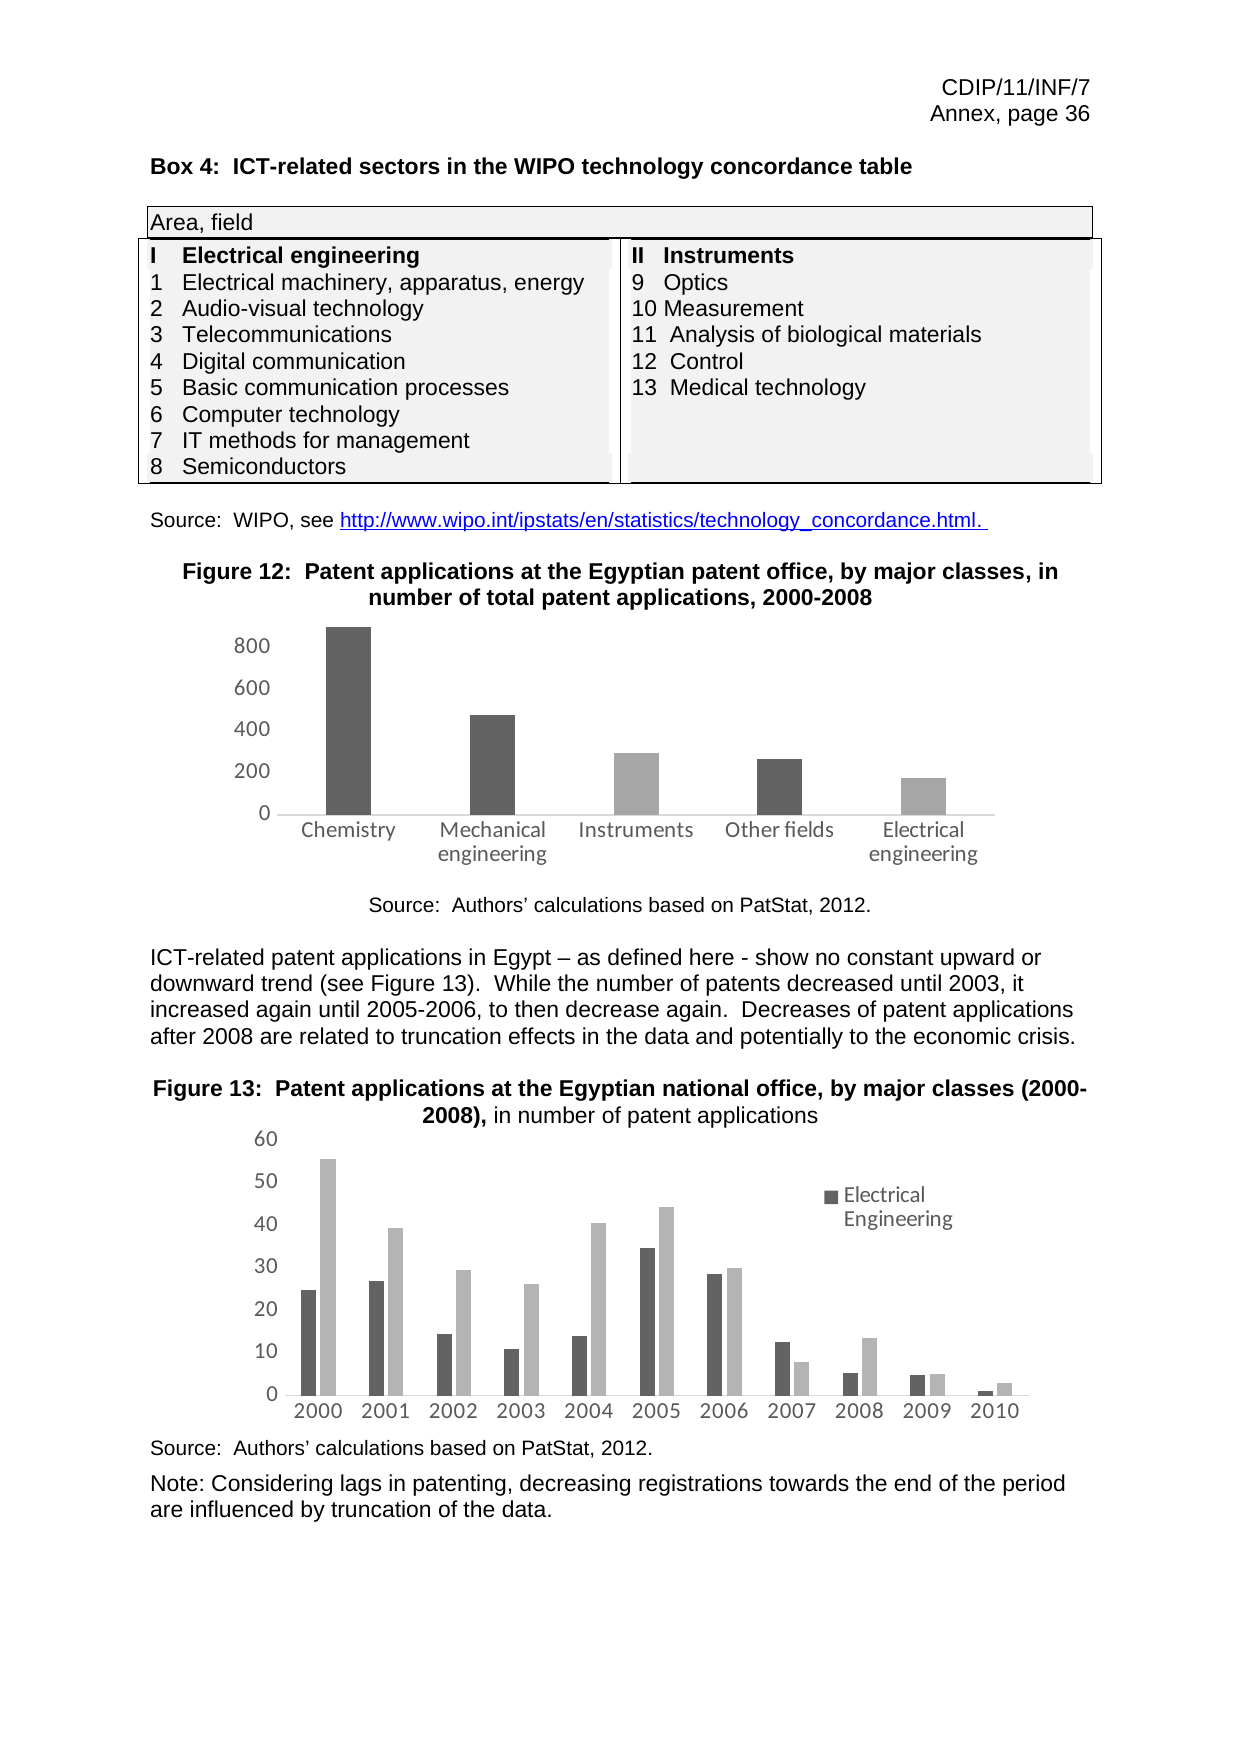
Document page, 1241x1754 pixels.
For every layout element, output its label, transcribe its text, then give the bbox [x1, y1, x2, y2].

text ICT-related patent applications in Egypt – as defined here - show no constant upward or downward trend (see Figure 13). While the number of patents decreased until 2003, it increased again until 2005-2006, to then decrease again. Decreases of patent applications after 2008 are related to truncation effects in the data and potentially to the economic crisis. [150, 944, 1090, 1049]
text Source: WIPO, see http://www.wipo.int/ipstats/en/statistics/technology_concordance.html. [150, 508, 1090, 532]
text Box 4: ICT-related sectors in the WIPO technology concordance table [150, 153, 1090, 179]
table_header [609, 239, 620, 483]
text Figure 13: Patent applications at the Egyptian national office, by major classes (2000-2008), in number of patent applications [150, 1075, 1090, 1128]
text Source: Authors’ calculations based on PatStat, 2012. [150, 1436, 1090, 1460]
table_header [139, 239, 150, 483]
text Area, field [148, 207, 1092, 237]
text Source: Authors’ calculations based on PatStat, 2012. [150, 893, 1090, 917]
text Figure 12: Patent applications at the Egyptian patent office, by major classes, in number of total patent applications, 2000-2008 [150, 558, 1090, 611]
text Note: Considering lags in patenting, decreasing registrations towards the end of the period are influenced by truncation of the data. [150, 1470, 1090, 1522]
